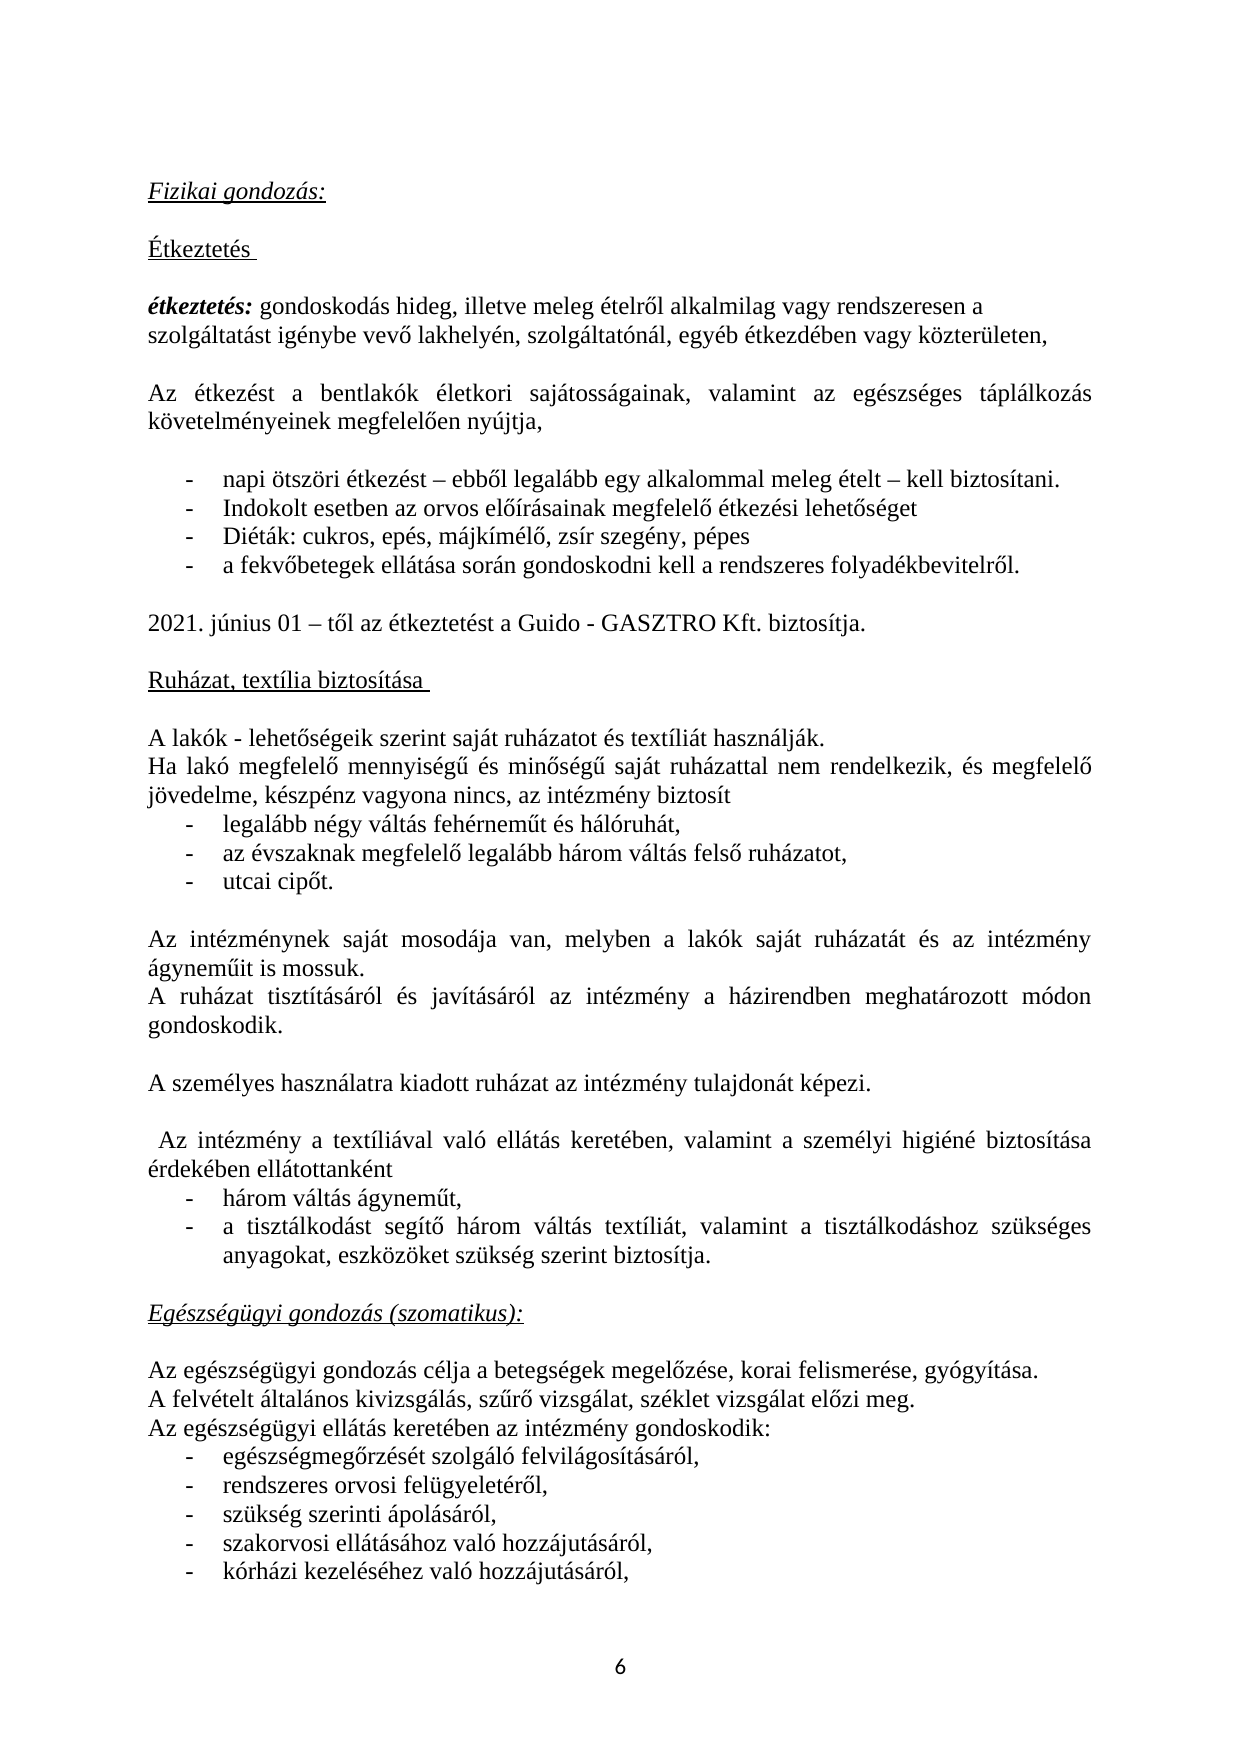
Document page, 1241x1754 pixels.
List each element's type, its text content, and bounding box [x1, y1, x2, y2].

list szükség szerinti ápolásáról, [185, 1499, 1093, 1528]
list az évszaknak megfelelő legalább három váltás felső ruházatot, [185, 838, 1093, 866]
text étkeztetés: gondoskodás hideg, illetve meleg ételről alkalmilag vagy rendszeresen a szolgáltatást igénybe vevő lakhelyén, szolgáltatónál, egyéb étkezdében vagy közterületen, [148, 291, 1093, 349]
text A felvételt általános kivizsgálás, szűrő vizsgálat, széklet vizsgálat előzi meg. [148, 1384, 1093, 1413]
text Az egészségügyi ellátás keretében az intézmény gondoskodik: [148, 1413, 1093, 1441]
text Az intézménynek saját mosodája van, melyben a lakók saját ruházatát és az intézmény ágyneműit is mossuk. [148, 924, 1093, 981]
text Ruházat, textília biztosítása [148, 665, 1093, 694]
list három váltás ágyneműt, [185, 1183, 1093, 1211]
list kórházi kezeléséhez való hozzájutásáról, [185, 1556, 1093, 1585]
list Diéták: cukros, epés, májkímélő, zsír szegény, pépes [185, 521, 1093, 550]
text Az étkezést a bentlakók életkori sajátosságainak, valamint az egészséges táplálkozás követelményeinek megfelelően nyújtja, [148, 378, 1093, 435]
text A lakók - lehetőségeik szerint saját ruházatot és textíliát használják. [148, 723, 1093, 751]
text A ruházat tisztításáról és javításáról az intézmény a házirendben meghatározott módon gondoskodik. [148, 981, 1093, 1039]
list a tisztálkodást segítő három váltás textíliát, valamint a tisztálkodáshoz szükséges anyagokat, eszközöket szükség szerint biztosítja. [185, 1211, 1093, 1269]
list rendszeres orvosi felügyeletéről, [185, 1470, 1093, 1499]
text A személyes használatra kiadott ruházat az intézmény tulajdonát képezi. [148, 1068, 1093, 1096]
text Étkeztetés [148, 234, 1093, 263]
text 2021. június 01 – től az étkeztetést a Guido - GASZTRO Kft. biztosítja. [148, 608, 1093, 636]
list utcai cipőt. [185, 866, 1093, 895]
text Ha lakó megfelelő mennyiségű és minőségű saját ruházattal nem rendelkezik, és megfelelő jövedelme, készpénz vagyona nincs, az intézmény biztosít [148, 751, 1093, 809]
list egészségmegőrzését szolgáló felvilágosításáról, [185, 1441, 1093, 1470]
list szakorvosi ellátásához való hozzájutásáról, [185, 1528, 1093, 1556]
text Egészségügyi gondozás (szomatikus): [148, 1298, 1093, 1326]
list napi ötszöri étkezést – ebből legalább egy alkalommal meleg ételt – kell biztosítani. [185, 464, 1093, 493]
list legalább négy váltás fehérneműt és hálóruhát, [185, 809, 1093, 838]
text Az egészségügyi gondozás célja a betegségek megelőzése, korai felismerése, gyógyítása. [148, 1355, 1093, 1384]
text Fizikai gondozás: [148, 176, 1093, 205]
text Az intézmény a textíliával való ellátás keretében, valamint a személyi higiéné biztosítása érdekében ellátottanként [148, 1125, 1093, 1183]
list Indokolt esetben az orvos előírásainak megfelelő étkezési lehetőséget [185, 493, 1093, 521]
list a fekvőbetegek ellátása során gondoskodni kell a rendszeres folyadékbevitelről. [185, 550, 1093, 579]
